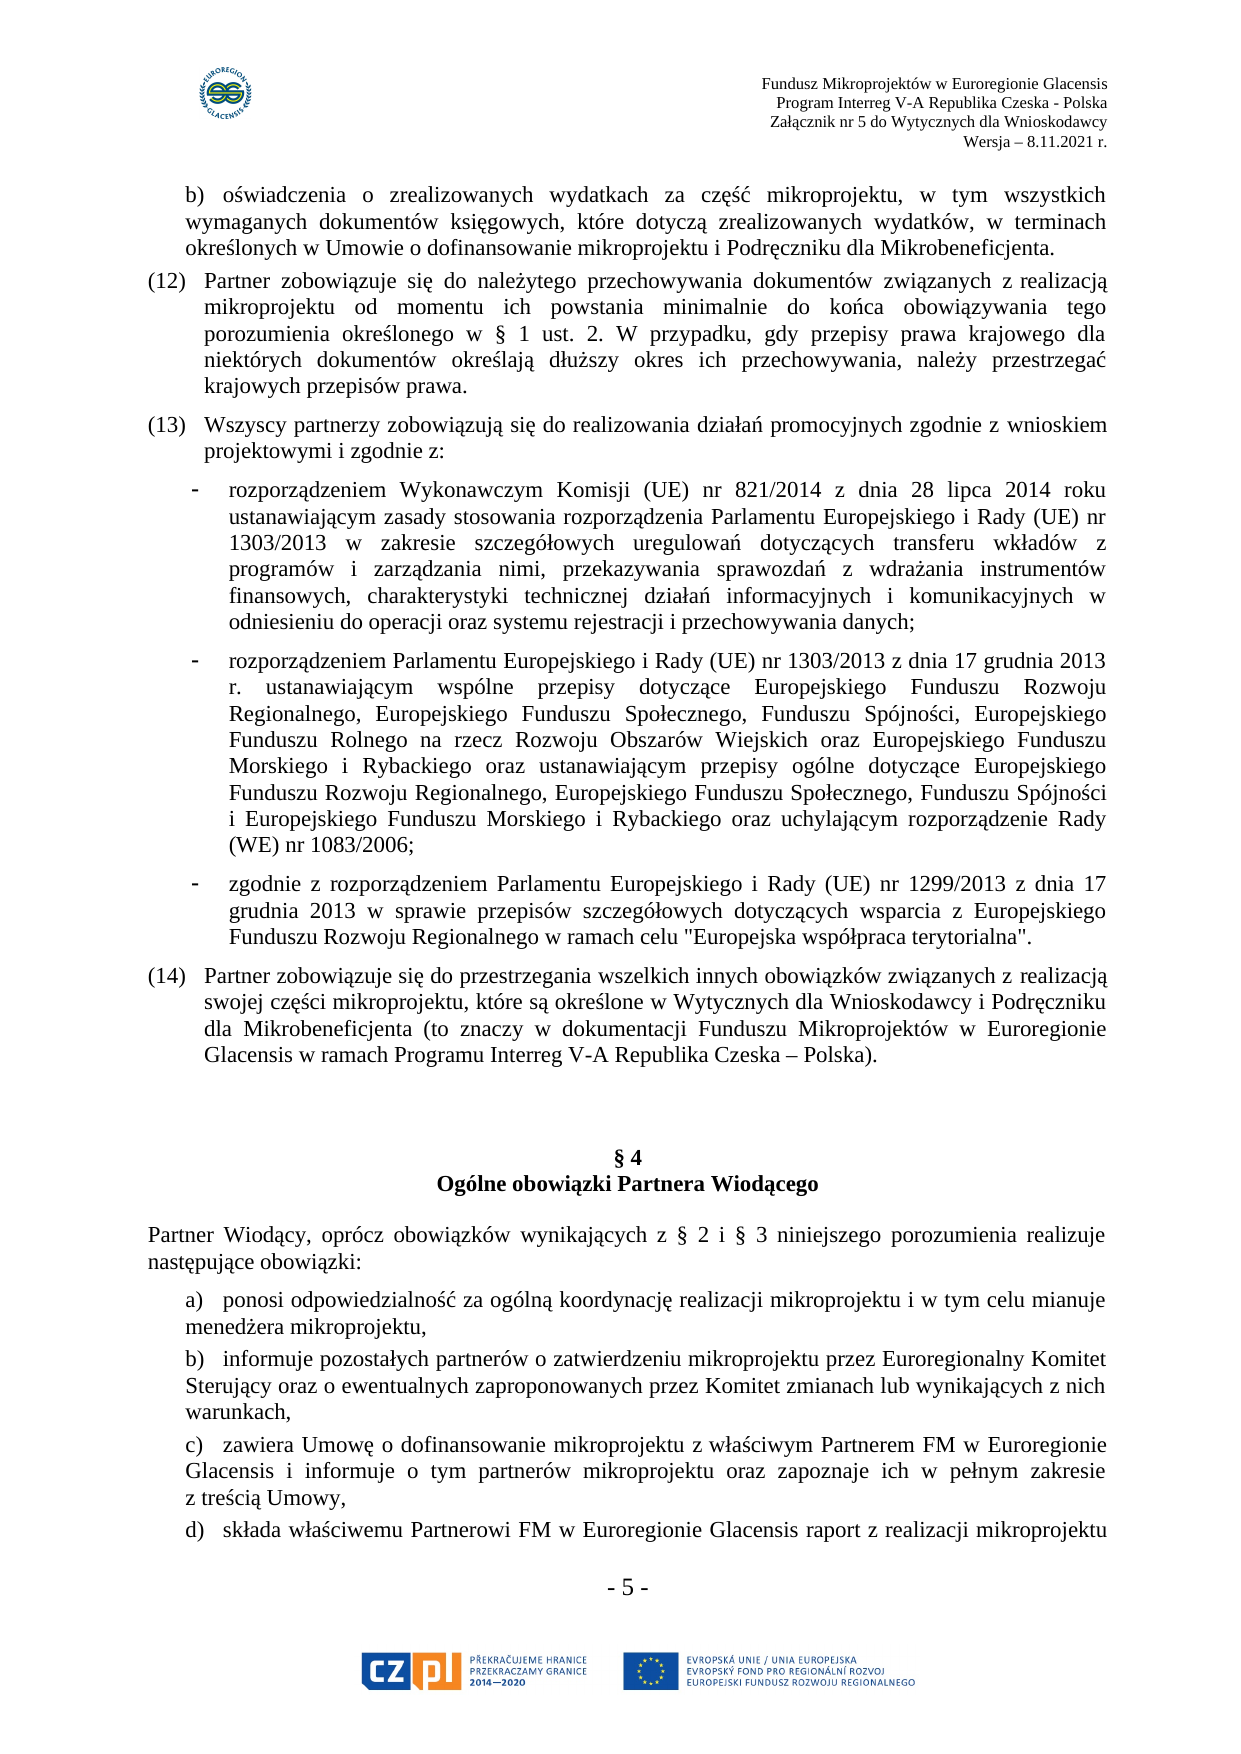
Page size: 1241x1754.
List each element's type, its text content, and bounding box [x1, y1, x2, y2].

list informuje pozostałych partnerów o zatwierdzeniu mikroprojektu przez Euroregionalny Komitet Sterujący oraz o ewentualnych zaproponowanych przez Komitet zmianach lub wynikających z nich warunkach, [185, 1346, 1107, 1424]
list rozporządzeniem Wykonawczym Komisji (UE) nr 821/2014 z dnia 28 lipca 2014 roku ustanawiającym zasady stosowania rozporządzenia Parlamentu Europejskiego i Rady (UE) nr 1303/2013 w zakresie szczegółowych uregulowań dotyczących transferu wkładów z programów i zarządzania nimi, przekazywania sprawozdań z wdrażania instrumentów finansowych, charakterystyki technicznej działań informacyjnych i komunikacyjnych w odniesieniu do operacji oraz systemu rejestracji i przechowywania danych; [191, 476, 1107, 634]
picture [353, 1644, 919, 1694]
list rozporządzeniem Parlamentu Europejskiego i Rady (UE) nr 1303/2013 z dnia 17 grudnia 2013 r. ustanawiającym wspólne przepisy dotyczące Europejskiego Funduszu Rozwoju Regionalnego, Europejskiego Funduszu Społecznego, Funduszu Spójności, Europejskiego Funduszu Rolnego na rzecz Rozwoju Obszarów Wiejskich oraz Europejskiego Funduszu Morskiego i Rybackiego oraz ustanawiającym przepisy ogólne dotyczące Europejskiego Funduszu Rozwoju Regionalnego, Europejskiego Funduszu Społecznego, Funduszu Spójności i Europejskiego Funduszu Morskiego i Rybackiego oraz uchylającym rozporządzenie Rady (WE) nr 1083/2006; [191, 647, 1107, 858]
list zgodnie z rozporządzeniem Parlamentu Europejskiego i Rady (UE) nr 1299/2013 z dnia 17 grudnia 2013 w sprawie przepisów szczegółowych dotyczących wsparcia z Europejskiego Funduszu Rozwoju Regionalnego w ramach celu "Europejska współpraca terytorialna". [191, 870, 1107, 949]
list ponosi odpowiedzialność za ogólną koordynację realizacji mikroprojektu i w tym celu mianuje menedżera mikroprojektu, [185, 1287, 1107, 1339]
list oświadczenia o zrealizowanych wydatkach za część mikroprojektu, w tym wszystkich wymaganych dokumentów księgowych, które dotyczą zrealizowanych wydatków, w terminach określonych w Umowie o dofinansowanie mikroprojektu i Podręczniku dla Mikrobeneficjenta. [185, 182, 1107, 261]
list Wszyscy partnerzy zobowiązują się do realizowania działań promocyjnych zgodnie z wnioskiem projektowymi i zgodnie z: [148, 411, 1107, 464]
list zawiera Umowę o dofinansowanie mikroprojektu z właściwym Partnerem FM w Euroregionie Glacensis i informuje o tym partnerów mikroprojektu oraz zapoznaje ich w pełnym zakresie z treścią Umowy, [185, 1431, 1107, 1510]
picture [199, 67, 252, 119]
text Partner Wiodący, oprócz obowiązków wynikających z § 2 i § 3 niniejszego porozumienia realizuje następujące obowiązki: [148, 1221, 1107, 1274]
list Partner zobowiązuje się do przestrzegania wszelkich innych obowiązków związanych z realizacją swojej części mikroprojektu, które są określone w Wytycznych dla Wnioskodawcy i Podręczniku dla Mikrobeneficjenta (to znaczy w dokumentacji Funduszu Mikroprojektów w Euroregionie Glacensis w ramach Programu Interreg V-A Republika Czeska – Polska). [148, 962, 1107, 1067]
text Ogólne obowiązki Partnera Wiodącego [148, 1170, 1107, 1196]
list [185, 1516, 1107, 1542]
list Partner zobowiązuje się do należytego przechowywania dokumentów związanych z realizacją mikroprojektu od momentu ich powstania minimalnie do końca obowiązywania tego porozumienia określonego w § 1 ust. 2. W przypadku, gdy przepisy prawa krajowego dla niektórych dokumentów określają dłuższy okres ich przechowywania, należy przestrzegać krajowych przepisów prawa. [148, 267, 1107, 399]
text § 4 [148, 1144, 1107, 1170]
